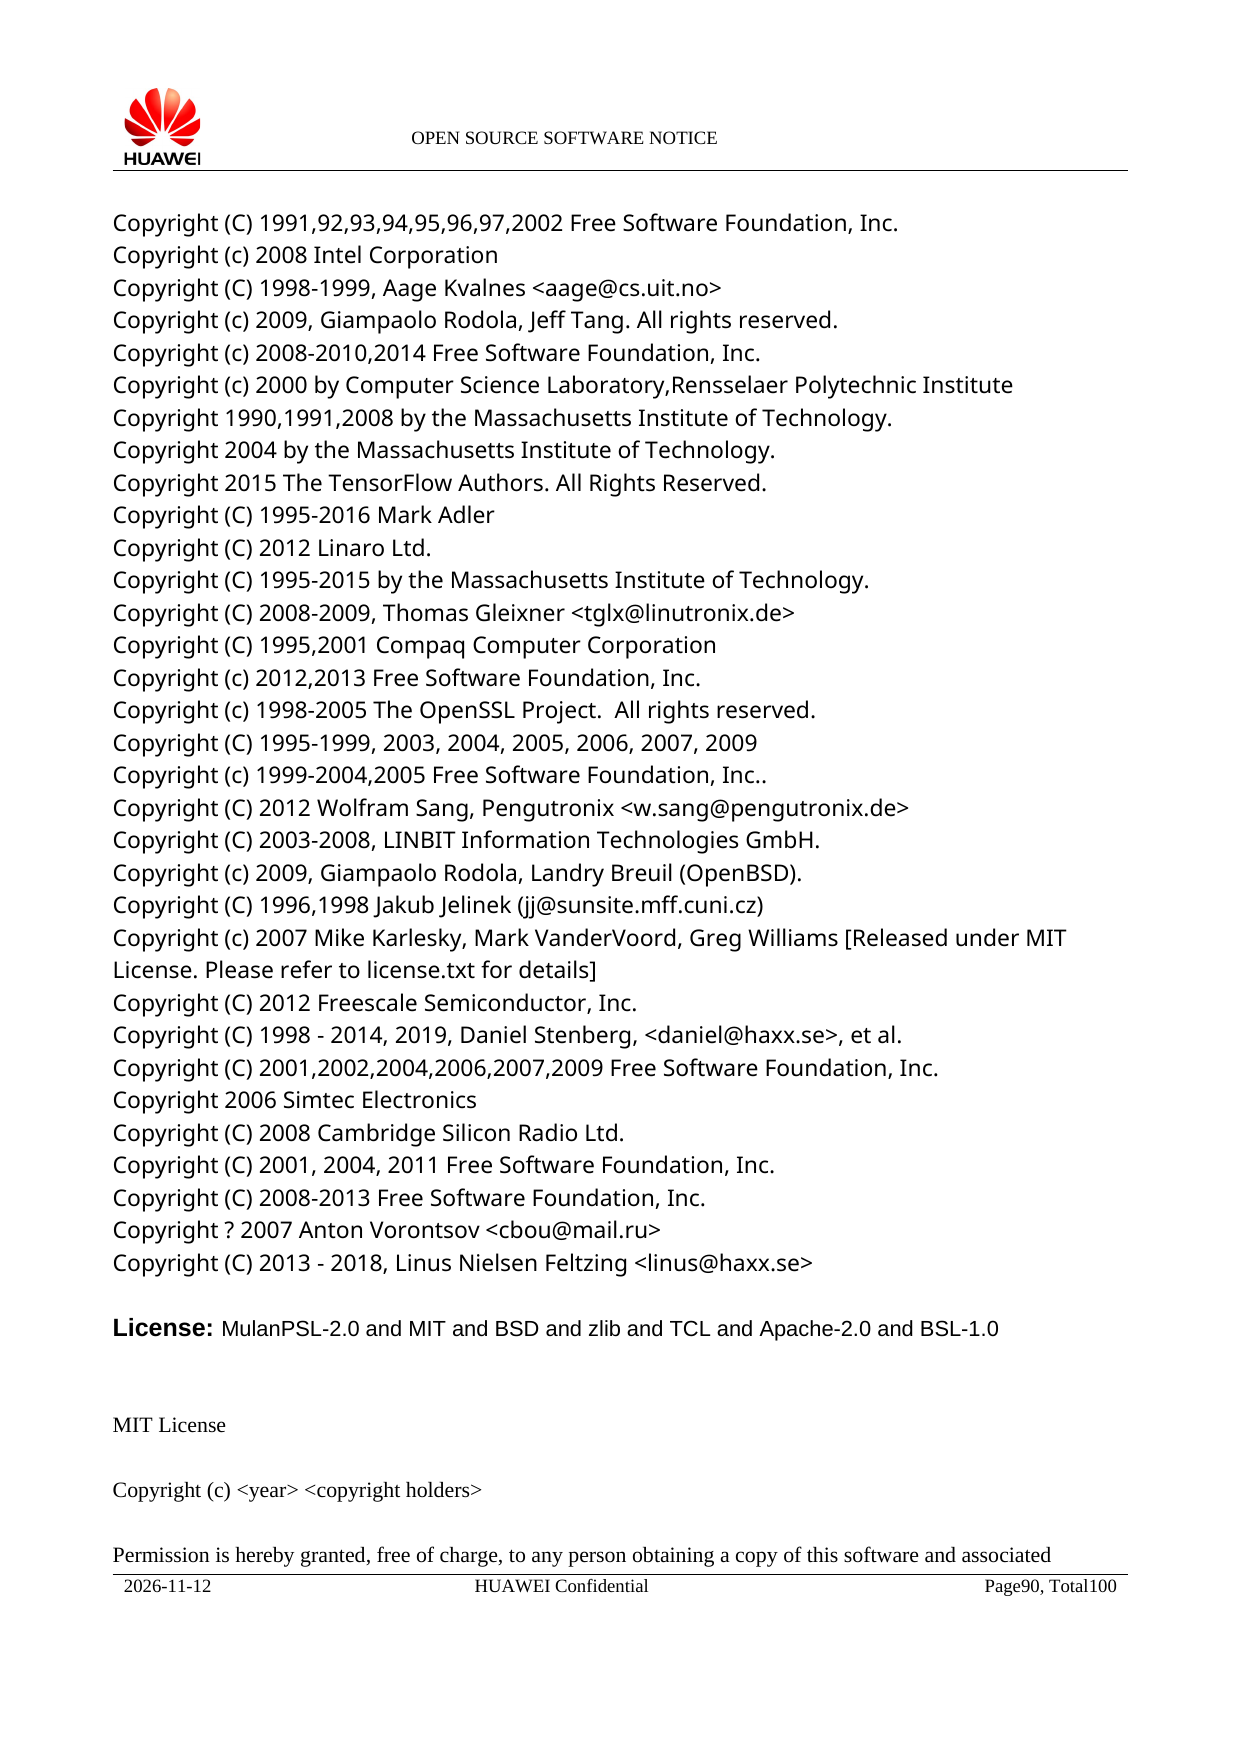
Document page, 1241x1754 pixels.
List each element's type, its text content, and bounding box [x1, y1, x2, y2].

text License: MulanPSL-2.0 and MIT and BSD and zlib and TCL and Apache-2.0 and BSL-1.0 [112, 1311, 1128, 1344]
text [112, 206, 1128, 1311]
picture [124, 88, 201, 165]
